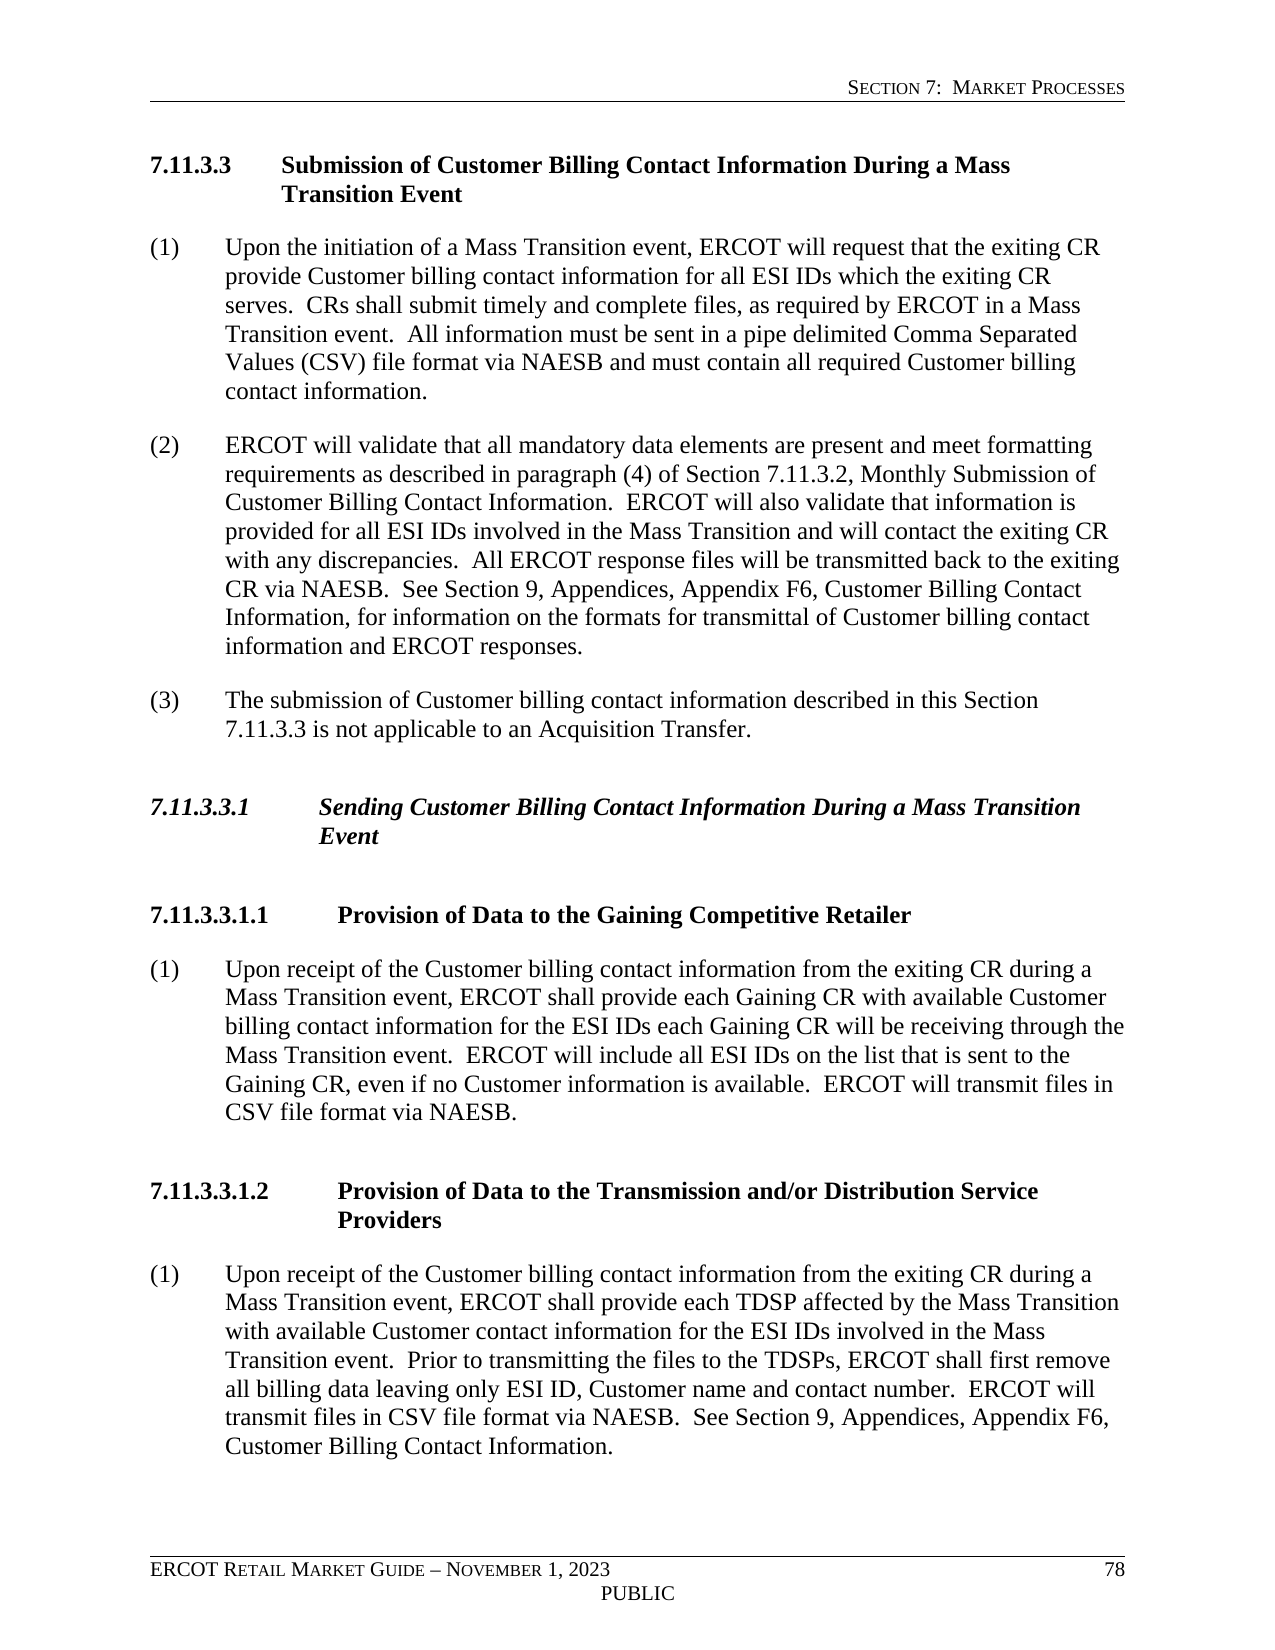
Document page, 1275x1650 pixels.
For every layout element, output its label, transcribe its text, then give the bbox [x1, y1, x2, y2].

text 7.11.3.3.1.1 Provision of Data to the Gaining Competitive Retailer [150, 900, 1125, 929]
text (1) Upon receipt of the Customer billing contact information from the exiting CR during a Mass Transition event, ERCOT shall provide each TDSP affected by the Mass Transition with available Customer contact information for the ESI IDs involved in the Mass Transition event. Prior to transmitting the files to the TDSPs, ERCOT shall first remove all billing data leaving only ESI ID, Customer name and contact number. ERCOT will transmit files in CSV file format via NAESB. See Section 9, Appendices, Appendix F6, Customer Billing Contact Information. [150, 1259, 1125, 1460]
text 7.11.3.3.1 Sending Customer Billing Contact Information During a Mass Transition Event [150, 792, 1125, 850]
text (1) Upon the initiation of a Mass Transition event, ERCOT will request that the exiting CR provide Customer billing contact information for all ESI IDs which the exiting CR serves. CRs shall submit timely and complete files, as required by ERCOT in a Mass Transition event. All information must be sent in a pipe delimited Comma Separated Values (CSV) file format via NAESB and must contain all required Customer billing contact information. [150, 232, 1125, 405]
text (2) ERCOT will validate that all mandatory data elements are present and meet formatting requirements as described in paragraph (4) of Section 7.11.3.2, Monthly Submission of Customer Billing Contact Information. ERCOT will also validate that information is provided for all ESI IDs involved in the Mass Transition and will contact the exiting CR with any discrepancies. All ERCOT response files will be transmitted back to the exiting CR via NAESB. See Section 9, Appendices, Appendix F6, Customer Billing Contact Information, for information on the formats for transmittal of Customer billing contact information and ERCOT responses. [150, 430, 1125, 660]
text (3) The submission of Customer billing contact information described in this Section 7.11.3.3 is not applicable to an Acquisition Transfer. [150, 685, 1125, 742]
text 7.11.3.3.1.2 Provision of Data to the Transmission and/or Distribution Service Providers [150, 1176, 1125, 1234]
text (1) Upon receipt of the Customer billing contact information from the exiting CR during a Mass Transition event, ERCOT shall provide each Gaining CR with available Customer billing contact information for the ESI IDs each Gaining CR will be receiving through the Mass Transition event. ERCOT will include all ESI IDs on the list that is sent to the Gaining CR, even if no Customer information is available. ERCOT will transmit files in CSV file format via NAESB. [150, 954, 1125, 1126]
text 7.11.3.3 Submission of Customer Billing Contact Information During a Mass Transition Event [150, 150, 1125, 207]
